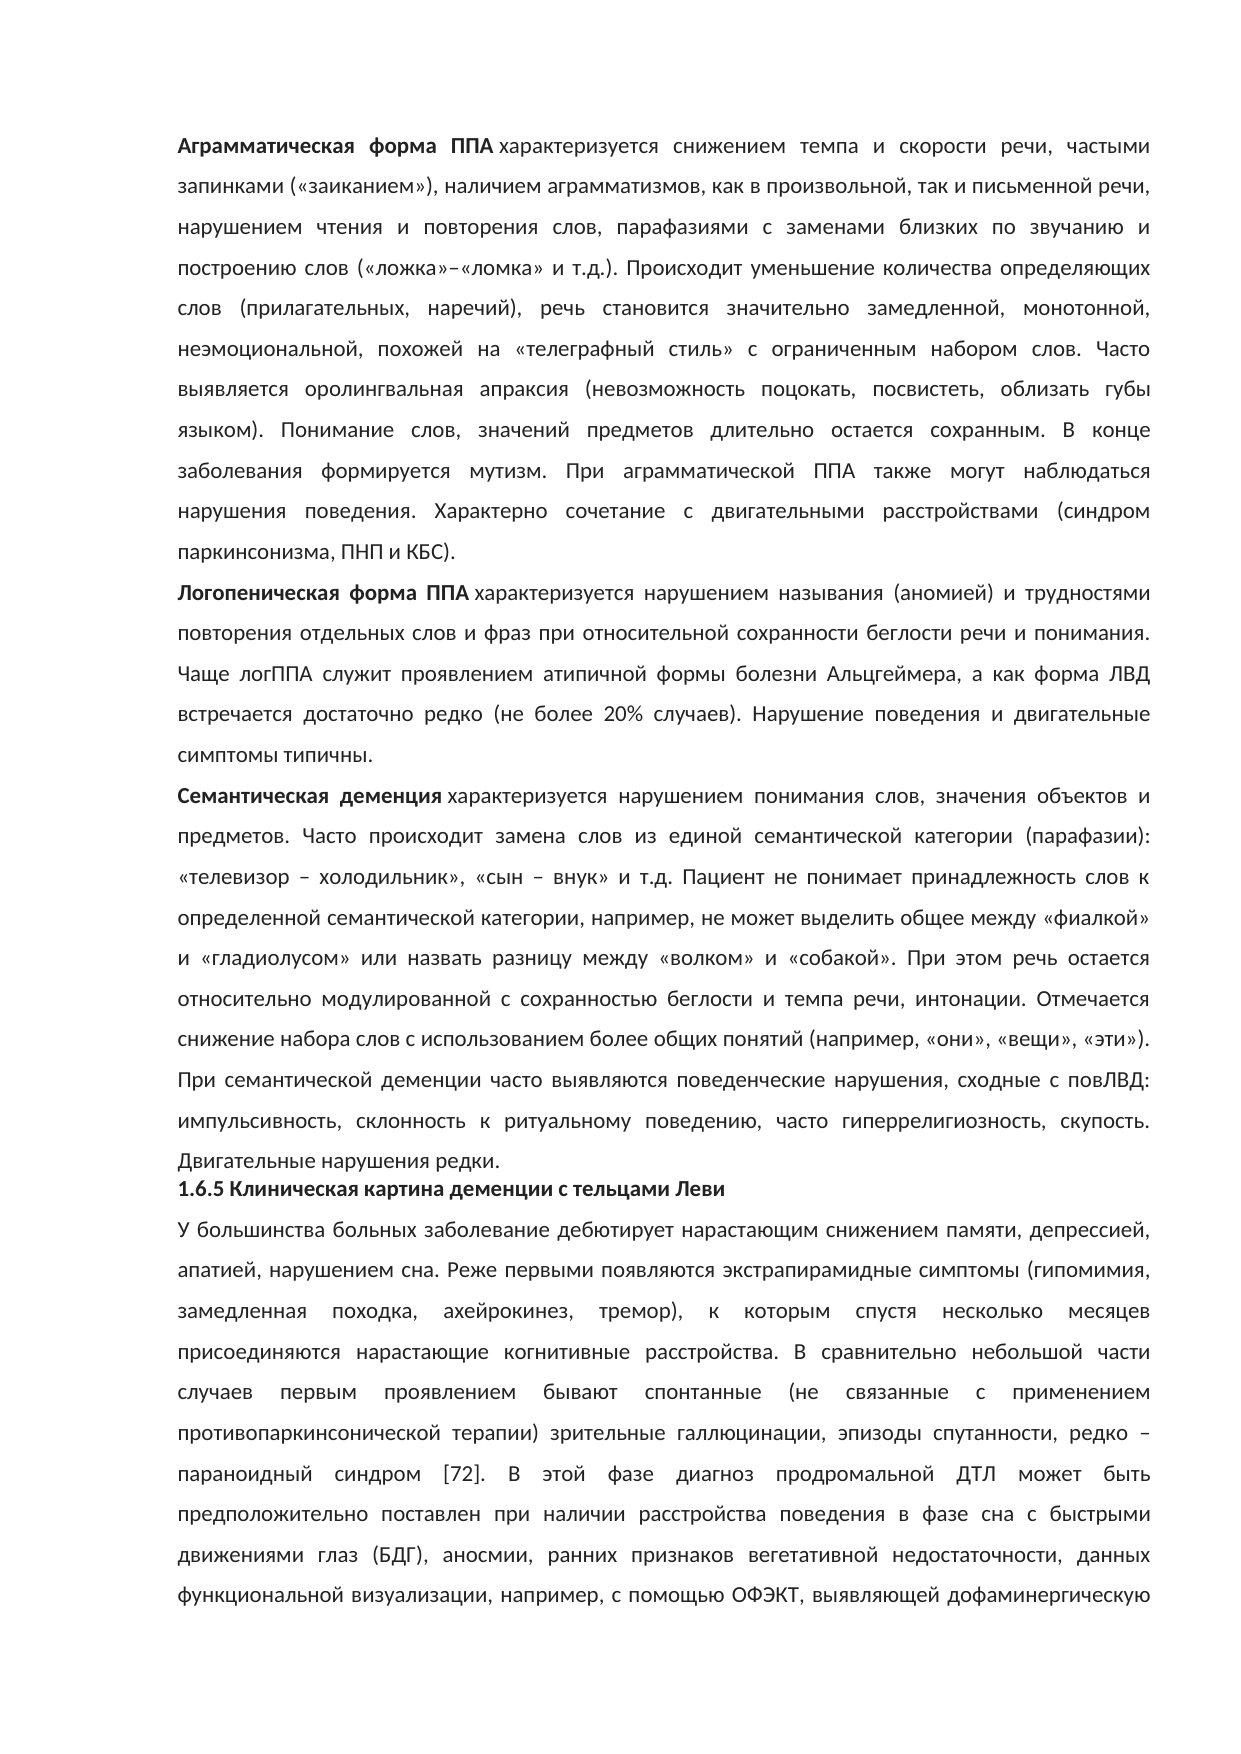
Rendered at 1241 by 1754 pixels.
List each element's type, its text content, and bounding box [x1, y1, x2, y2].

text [177, 1202, 1152, 1609]
text 1.6.5 Клиническая картина деменции с тельцами Леви [177, 1174, 1152, 1202]
text Аграмматическая форма ППА характеризуется снижением темпа и скорости речи, частыми запинками («заиканием»), наличием аграмматизмов, как в произвольной, так и письменной речи, нарушением чтения и повторения слов, парафазиями с заменами близких по звучанию и построению слов («ложка»–«ломка» и т.д.). Происходит уменьшение количества определяющих слов (прилагательных, наречий), речь становится значительно замедленной, монотонной, неэмоциональной, похожей на «телеграфный стиль» с ограниченным набором слов. Часто выявляется оролингвальная апраксия (невозможность поцокать, посвистеть, облизать губы языком). Понимание слов, значений предметов длительно остается сохранным. В конце заболевания формируется мутизм. При аграмматической ППА также могут наблюдаться нарушения поведения. Характерно сочетание с двигательными расстройствами (синдром паркинсонизма, ПНП и КБС). [177, 118, 1152, 565]
text Семантическая деменция характеризуется нарушением понимания слов, значения объектов и предметов. Часто происходит замена слов из единой семантической категории (парафазии): «телевизор – холодильник», «сын – внук» и т.д. Пациент не понимает принадлежность слов к определенной семантической категории, например, не может выделить общее между «фиалкой» и «гладиолусом» или назвать разницу между «волком» и «собакой». При этом речь остается относительно модулированной с сохранностью беглости и темпа речи, интонации. Отмечается снижение набора слов с использованием более общих понятий (например, «они», «вещи», «эти»). При семантической деменции часто выявляются поведенческие нарушения, сходные с повЛВД: импульсивность, склонность к ритуальному поведению, часто гиперрелигиозность, скупость. Двигательные нарушения редки. [177, 768, 1152, 1174]
text Логопеническая форма ППА характеризуется нарушением называния (аномией) и трудностями повторения отдельных слов и фраз при относительной сохранности беглости речи и понимания. Чаще логППА служит проявлением атипичной формы болезни Альцгеймера, а как форма ЛВД встречается достаточно редко (не более 20% случаев). Нарушение поведения и двигательные симптомы типичны. [177, 565, 1152, 768]
